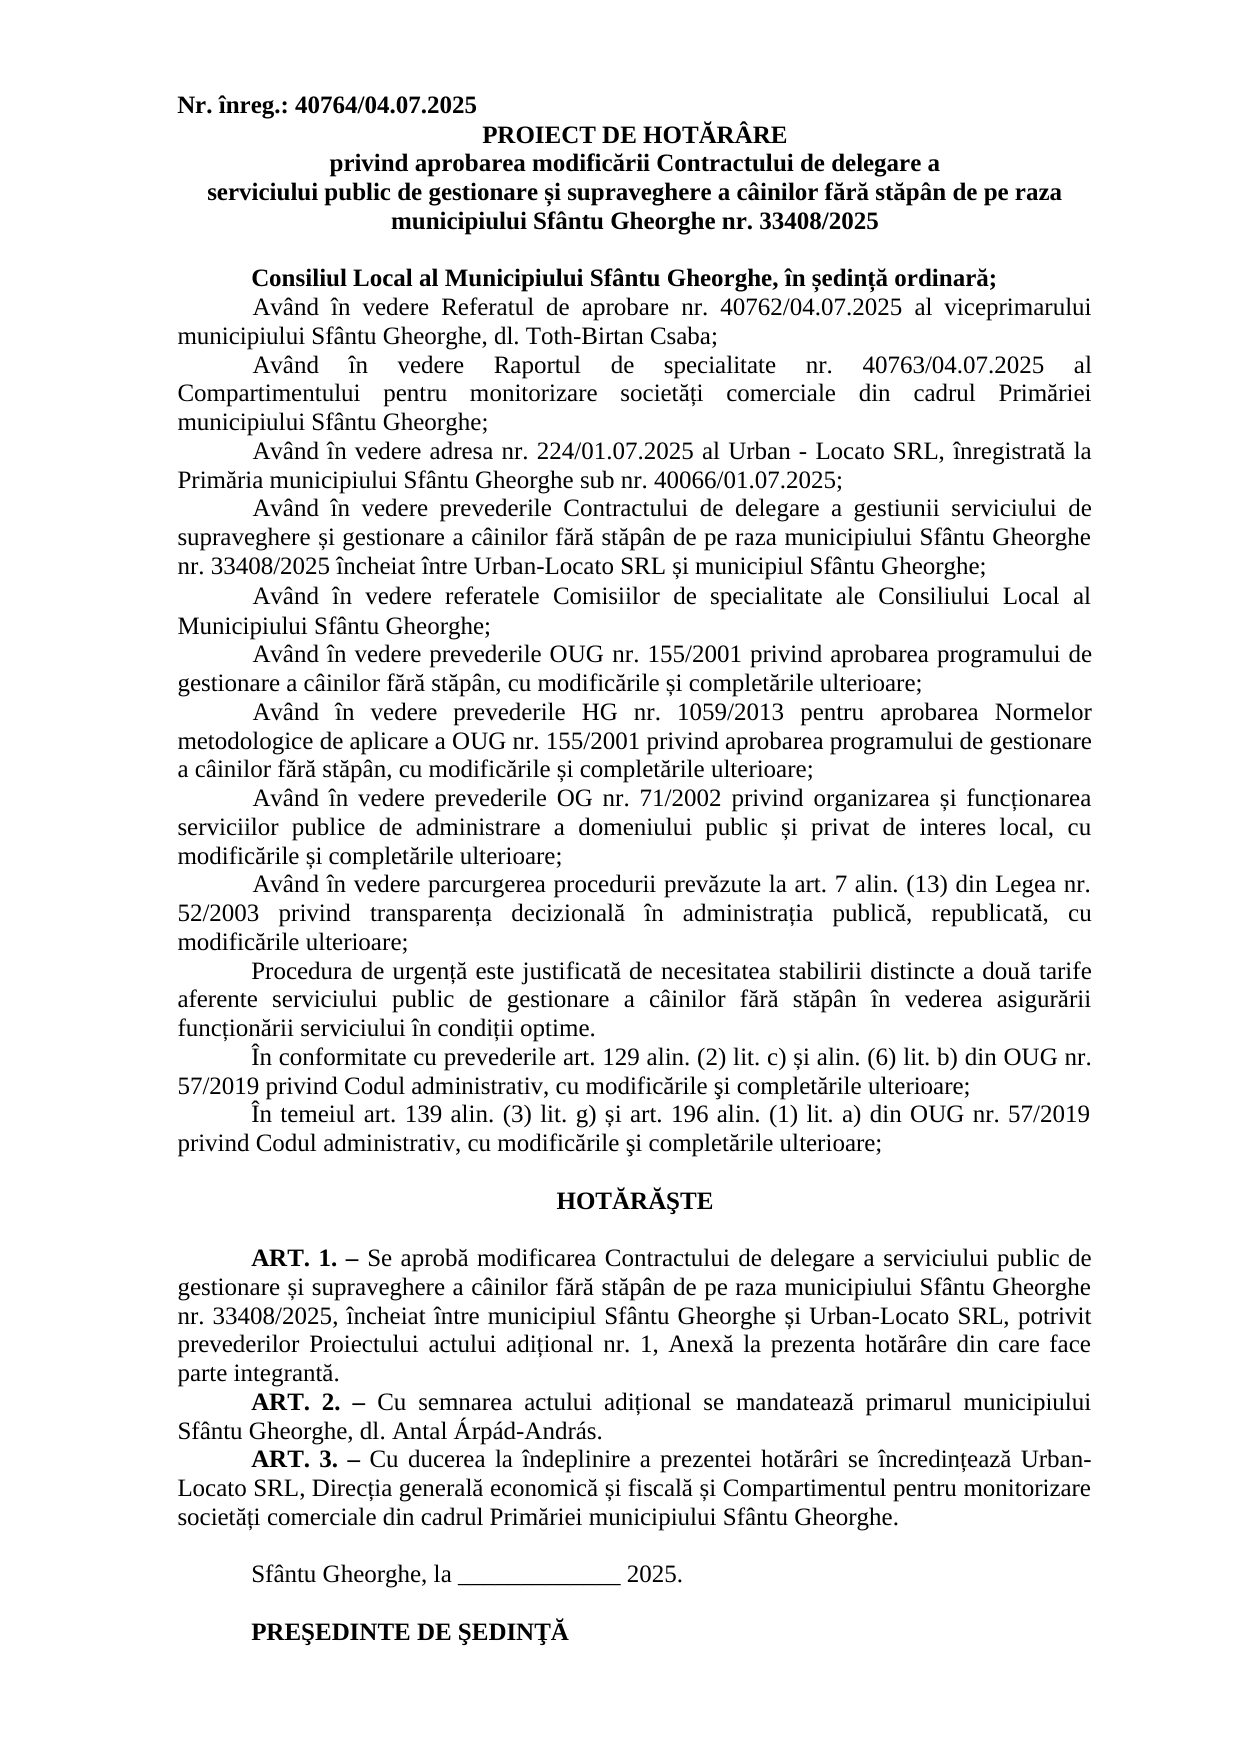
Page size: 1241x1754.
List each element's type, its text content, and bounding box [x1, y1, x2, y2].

text PROIECT DE HOTĂRÂRE [177, 118, 1092, 148]
text Având în vedere prevederile OUG nr. 155/2001 privind aprobarea programului de gestionare a câinilor fără stăpân, cu modificările și completările ulterioare; [177, 639, 1092, 697]
text ART. 1. – Se aprobă modificarea Contractului de delegare a serviciului public de gestionare și supraveghere a câinilor fără stăpân de pe raza municipiului Sfântu Gheorghe nr. 33408/2025, încheiat între municipiul Sfântu Gheorghe și Urban-Locato SRL, potrivit prevederilor Proiectului actului adițional nr. 1, Anexă la prezenta hotărâre din care face parte integrantă. [177, 1243, 1092, 1387]
text Consiliul Local al Municipiului Sfântu Gheorghe, în ședință ordinară; [177, 263, 1092, 292]
text În conformitate cu prevederile art. 129 alin. (2) lit. c) și alin. (6) lit. b) din OUG nr. 57/2019 privind Codul administrativ, cu modificările şi completările ulterioare; [177, 1042, 1092, 1099]
text privind aprobarea modificării Contractului de delegare a [177, 148, 1092, 177]
text Având în vedere parcurgerea procedurii prevăzute la art. 7 alin. (13) din Legea nr. 52/2003 privind transparența decizională în administrația publică, republicată, cu modificările ulterioare; [177, 869, 1092, 956]
text Având în vedere prevederile Contractului de delegare a gestiunii serviciului de supraveghere și gestionare a câinilor fără stăpân de pe raza municipiului Sfântu Gheorghe nr. 33408/2025 încheiat între Urban-Locato SRL și municipiul Sfântu Gheorghe; [177, 493, 1092, 580]
text Având în vedere adresa nr. 224/01.07.2025 al Urban - Locato SRL, înregistrată la Primăria municipiului Sfântu Gheorghe sub nr. 40066/01.07.2025; [177, 436, 1092, 493]
text Procedura de urgență este justificată de necesitatea stabilirii distincte a două tarife aferente serviciului public de gestionare a câinilor fără stăpân în vederea asigurării funcționării serviciului în condiții optime. [177, 956, 1092, 1042]
text ART. 3. – Cu ducerea la îndeplinire a prezentei hotărâri se încredințează Urban-Locato SRL, Direcția generală economică și fiscală și Compartimentul pentru monitorizare societăți comerciale din cadrul Primăriei municipiului Sfântu Gheorghe. [177, 1444, 1092, 1531]
text ART. 2. – Cu semnarea actului adițional se mandatează primarul municipiului Sfântu Gheorghe, dl. Antal Árpád-András. [177, 1387, 1092, 1444]
text Având în vedere Raportul de specialitate nr. 40763/04.07.2025 al Compartimentului pentru monitorizare societăți comerciale din cadrul Primăriei municipiului Sfântu Gheorghe; [177, 350, 1092, 436]
text HOTĂRĂŞTE [158, 1186, 1092, 1214]
text Sfântu Gheorghe, la _____________ 2025. [177, 1559, 1092, 1588]
text serviciului public de gestionare și supraveghere a câinilor fără stăpân de pe raza municipiului Sfântu Gheorghe nr. 33408/2025 [177, 177, 1092, 235]
text Având în vedere Referatul de aprobare nr. 40762/04.07.2025 al viceprimarului municipiului Sfântu Gheorghe, dl. Toth-Birtan Csaba; [177, 292, 1092, 350]
text Nr. înreg.: 40764/04.07.2025 [177, 89, 1092, 118]
text PREŞEDINTE DE ŞEDINŢĂ [177, 1617, 1092, 1646]
text În temeiul art. 139 alin. (3) lit. g) și art. 196 alin. (1) lit. a) din OUG nr. 57/2019 privind Codul administrativ, cu modificările şi completările ulterioare; [177, 1099, 1092, 1157]
text Având în vedere prevederile OG nr. 71/2002 privind organizarea și funcționarea serviciilor publice de administrare a domeniului public și privat de interes local, cu modificările și completările ulterioare; [177, 783, 1092, 869]
text Având în vedere referatele Comisiilor de specialitate ale Consiliului Local al Municipiului Sfântu Gheorghe; [177, 580, 1092, 639]
text Având în vedere prevederile HG nr. 1059/2013 pentru aprobarea Normelor metodologice de aplicare a OUG nr. 155/2001 privind aprobarea programului de gestionare a câinilor fără stăpân, cu modificările și completările ulterioare; [177, 697, 1092, 783]
